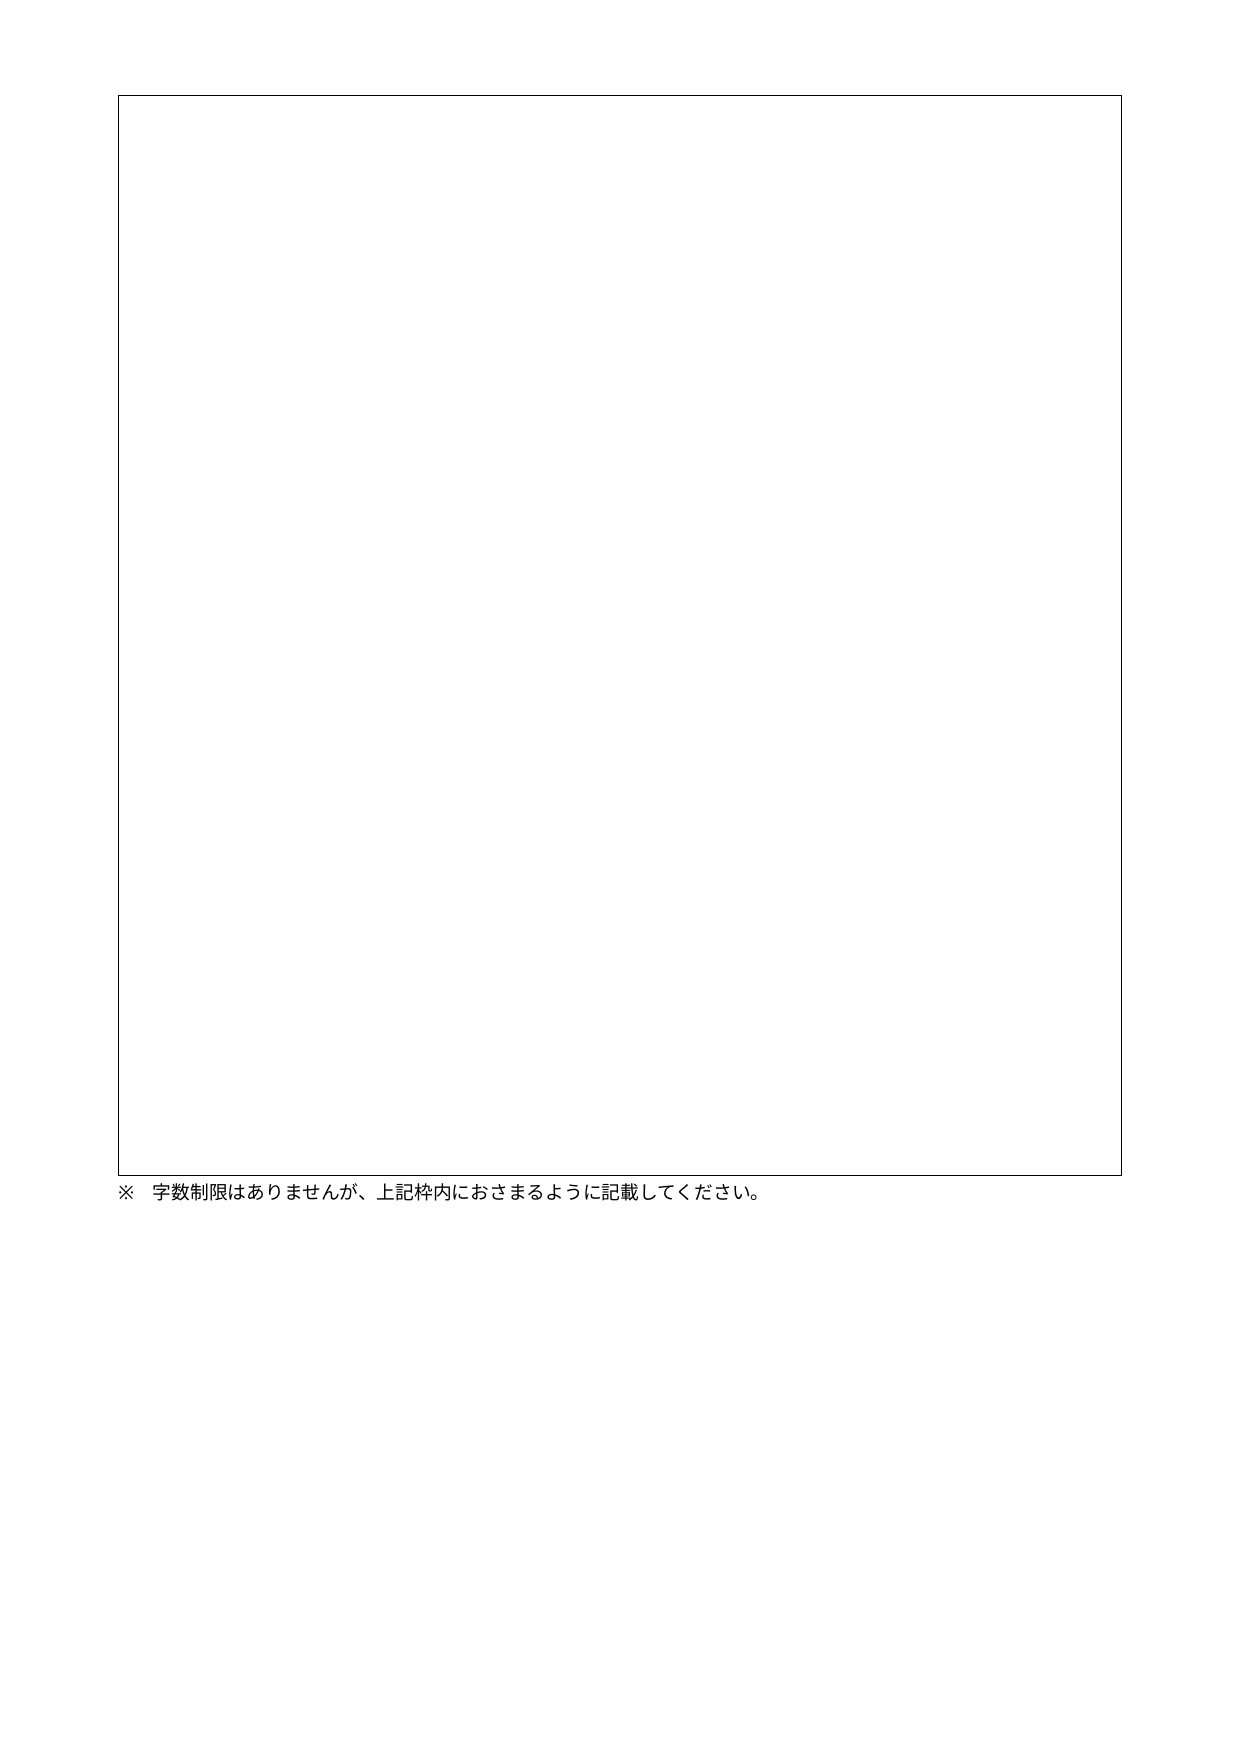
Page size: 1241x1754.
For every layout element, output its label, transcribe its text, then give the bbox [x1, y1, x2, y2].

table_header [119, 96, 1121, 1175]
text ※ 字数制限はありませんが、上記枠内におさまるように記載してください。 [118, 1176, 1122, 1206]
